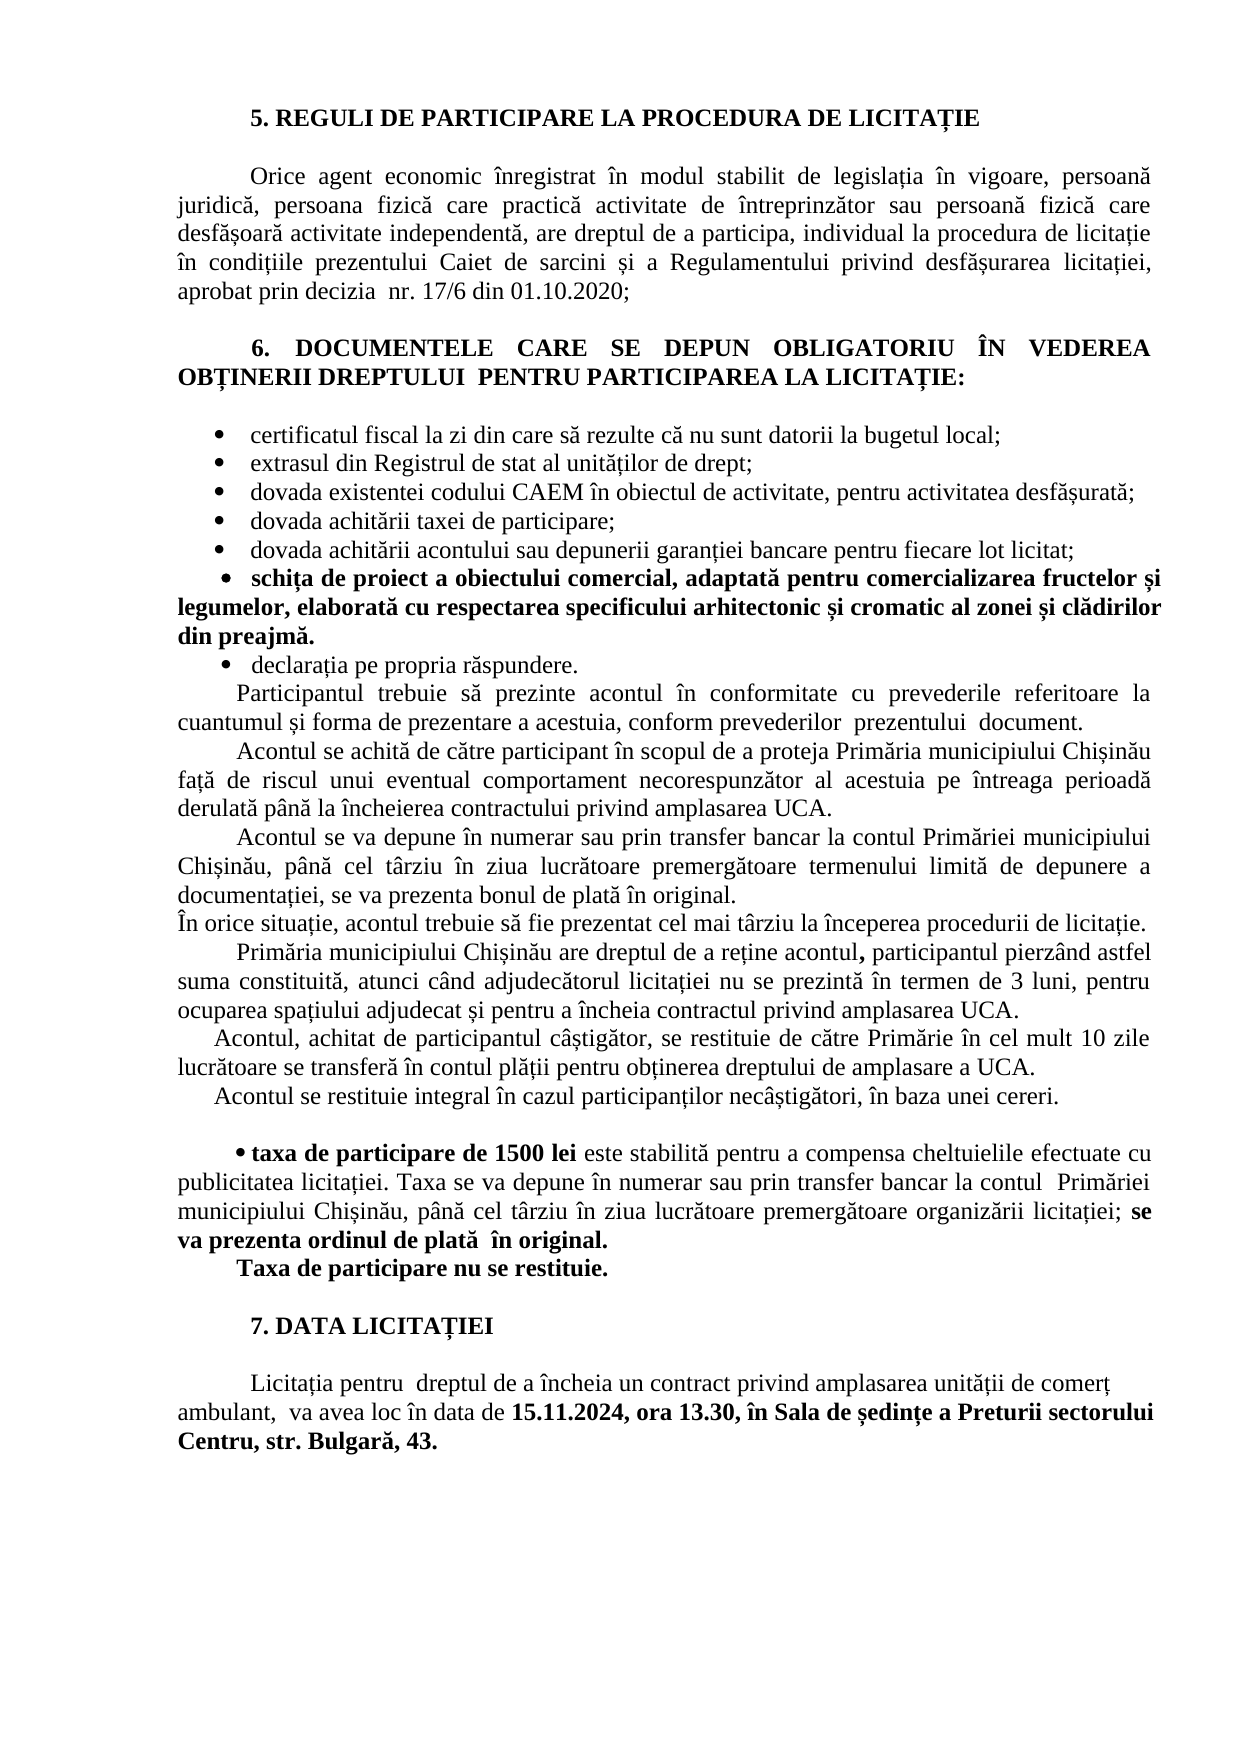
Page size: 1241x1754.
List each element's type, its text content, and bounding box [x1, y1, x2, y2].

text Acontul se restituie integral în cazul participanților necâștigători, în baza unei cereri. [177, 1081, 1152, 1110]
text Orice agent economic înregistrat în modul stabilit de legislația în vigoare, persoană juridică, persoana fizică care practică activitate de întreprinzător sau persoană fizică care desfășoară activitate independentă, are dreptul de a participa, individual la procedura de licitație în condițiile prezentului Caiet de sarcini și a Regulamentului privind desfășurarea licitației, aprobat prin decizia nr. 17/6 din 01.10.2020; [177, 161, 1152, 305]
text Acontul se achită de către participant în scopul de a proteja Primăria municipiului Chișinău față de riscul unui eventual comportament necorespunzător al acestuia pe întreaga perioadă derulată până la încheierea contractului privind amplasarea UCA. [177, 736, 1152, 822]
text 7. DATA LICITAȚIEI [250, 1311, 1152, 1340]
text Acontul, achitat de participantul câștigător, se restituie de către Primărie în cel mult 10 zile lucrătoare se transferă în contul plății pentru obținerea dreptului de amplasare a UCA. [177, 1023, 1152, 1081]
text Acontul se va depune în numerar sau prin transfer bancar la contul Primăriei municipiului Chișinău, până cel târziu în ziua lucrătoare premergătoare termenului limită de depunere a documentației, se va prezenta bonul de plată în original. [177, 822, 1152, 908]
text Licitația pentru dreptul de a încheia un contract privind amplasarea unității de comerț ambulant, va avea loc în data de 15.11.2024, ora 13.30, în Sala de ședințe a Preturii sectorului Centru, str. Bulgară, 43. [177, 1368, 1189, 1455]
list certificatul fiscal la zi din care să rezulte că nu sunt datorii la bugetul local; [215, 420, 1152, 448]
list DOCUMENTELE CARE SE DEPUN OBLIGATORIU ÎN VEDEREA OBȚINERII DREPTULUI PENTRU PARTICIPAREA LA LICITAȚIE: [177, 333, 1152, 391]
text 5. REGULI DE PARTICIPARE LA PROCEDURA DE LICITAȚIE [250, 103, 1152, 132]
list extrasul din Registrul de stat al unităților de drept; [215, 448, 1152, 477]
text Taxa de participare nu se restituie. [177, 1253, 1152, 1282]
list taxa de participare de 1500 lei este stabilită pentru a compensa cheltuielile efectuate cu publicitatea licitației. Taxa se va depune în numerar sau prin transfer bancar la contul Primăriei municipiului Chișinău, până cel târziu în ziua lucrătoare premergătoare organizării licitației; se va prezenta ordinul de plată în original. [177, 1138, 1152, 1253]
text Primăria municipiului Chișinău are dreptul de a reține acontul, participantul pierzând astfel suma constituită, atunci când adjudecătorul licitației nu se prezintă în termen de 3 luni, pentru ocuparea spațiului adjudecat și pentru a încheia contractul privind amplasarea UCA. [177, 937, 1152, 1023]
text Participantul trebuie să prezinte acontul în conformitate cu prevederile referitoare la cuantumul și forma de prezentare a acestuia, conform prevederilor prezentului document. [177, 678, 1152, 736]
list schița de proiect a obiectului comercial, adaptată pentru comercializarea fructelor și legumelor, elaborată cu respectarea specificului arhitectonic și cromatic al zonei și clădirilor din preajmă. [177, 563, 1162, 650]
text În orice situație, acontul trebuie să fie prezentat cel mai târziu la începerea procedurii de licitație. [177, 908, 1152, 937]
list dovada achitării acontului sau depunerii garanției bancare pentru fiecare lot licitat; [215, 535, 1162, 563]
list dovada existentei codului CAEM în obiectul de activitate, pentru activitatea desfășurată; [215, 477, 1152, 506]
list declarația pe propria răspundere. [177, 650, 1162, 678]
list dovada achitării taxei de participare; [215, 506, 1162, 535]
